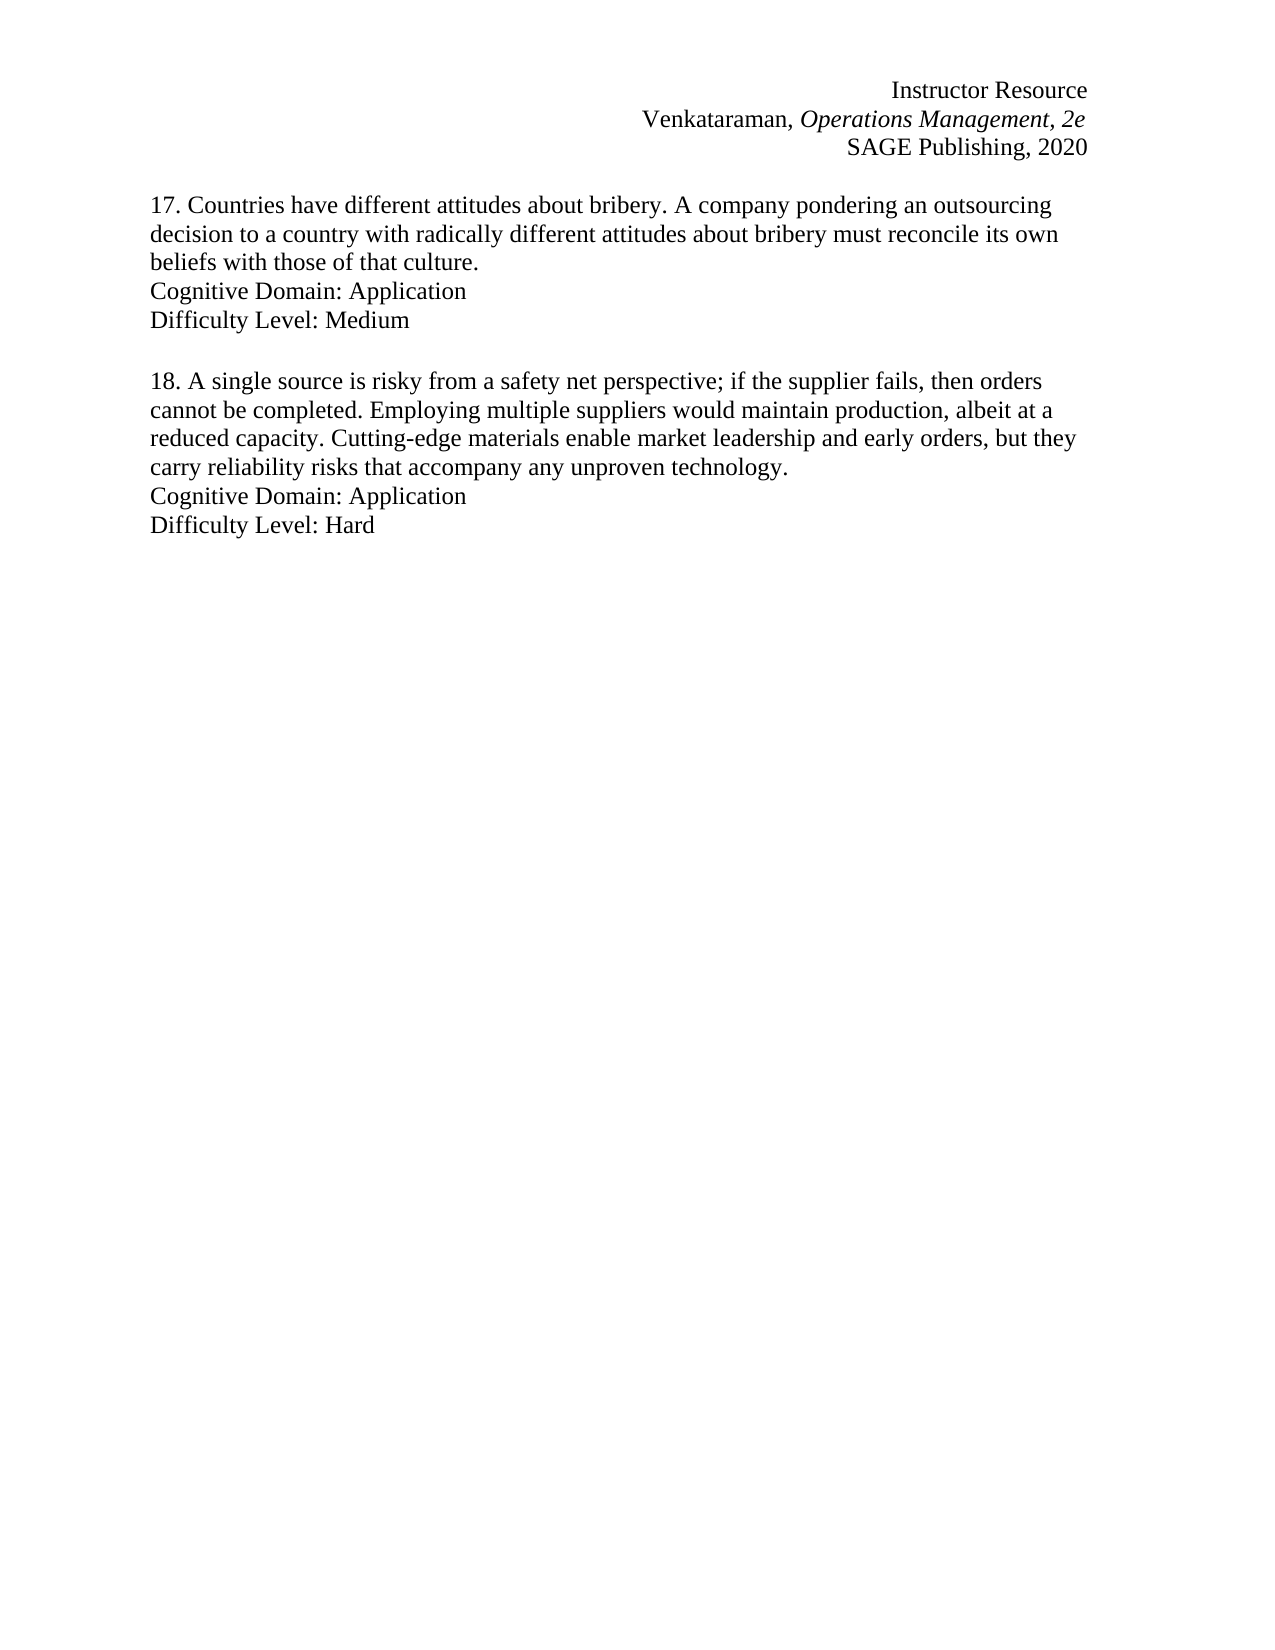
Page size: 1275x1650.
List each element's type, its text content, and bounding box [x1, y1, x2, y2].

subtitle Difficulty Level: Medium [150, 305, 1087, 334]
subtitle Cognitive Domain: Application [150, 276, 1087, 305]
subtitle 17. Countries have different attitudes about bribery. A company pondering an outsourcing decision to a country with radically different attitudes about bribery must reconcile its own beliefs with those of that culture. [150, 190, 1087, 276]
subtitle 18. A single source is risky from a safety net perspective; if the supplier fails, then orders cannot be completed. Employing multiple suppliers would maintain production, albeit at a reduced capacity. Cutting-edge materials enable market leadership and early orders, but they carry reliability risks that accompany any unproven technology. [150, 366, 1087, 481]
subtitle Cognitive Domain: Application [150, 481, 1087, 510]
subtitle Difficulty Level: Hard [150, 510, 1087, 538]
